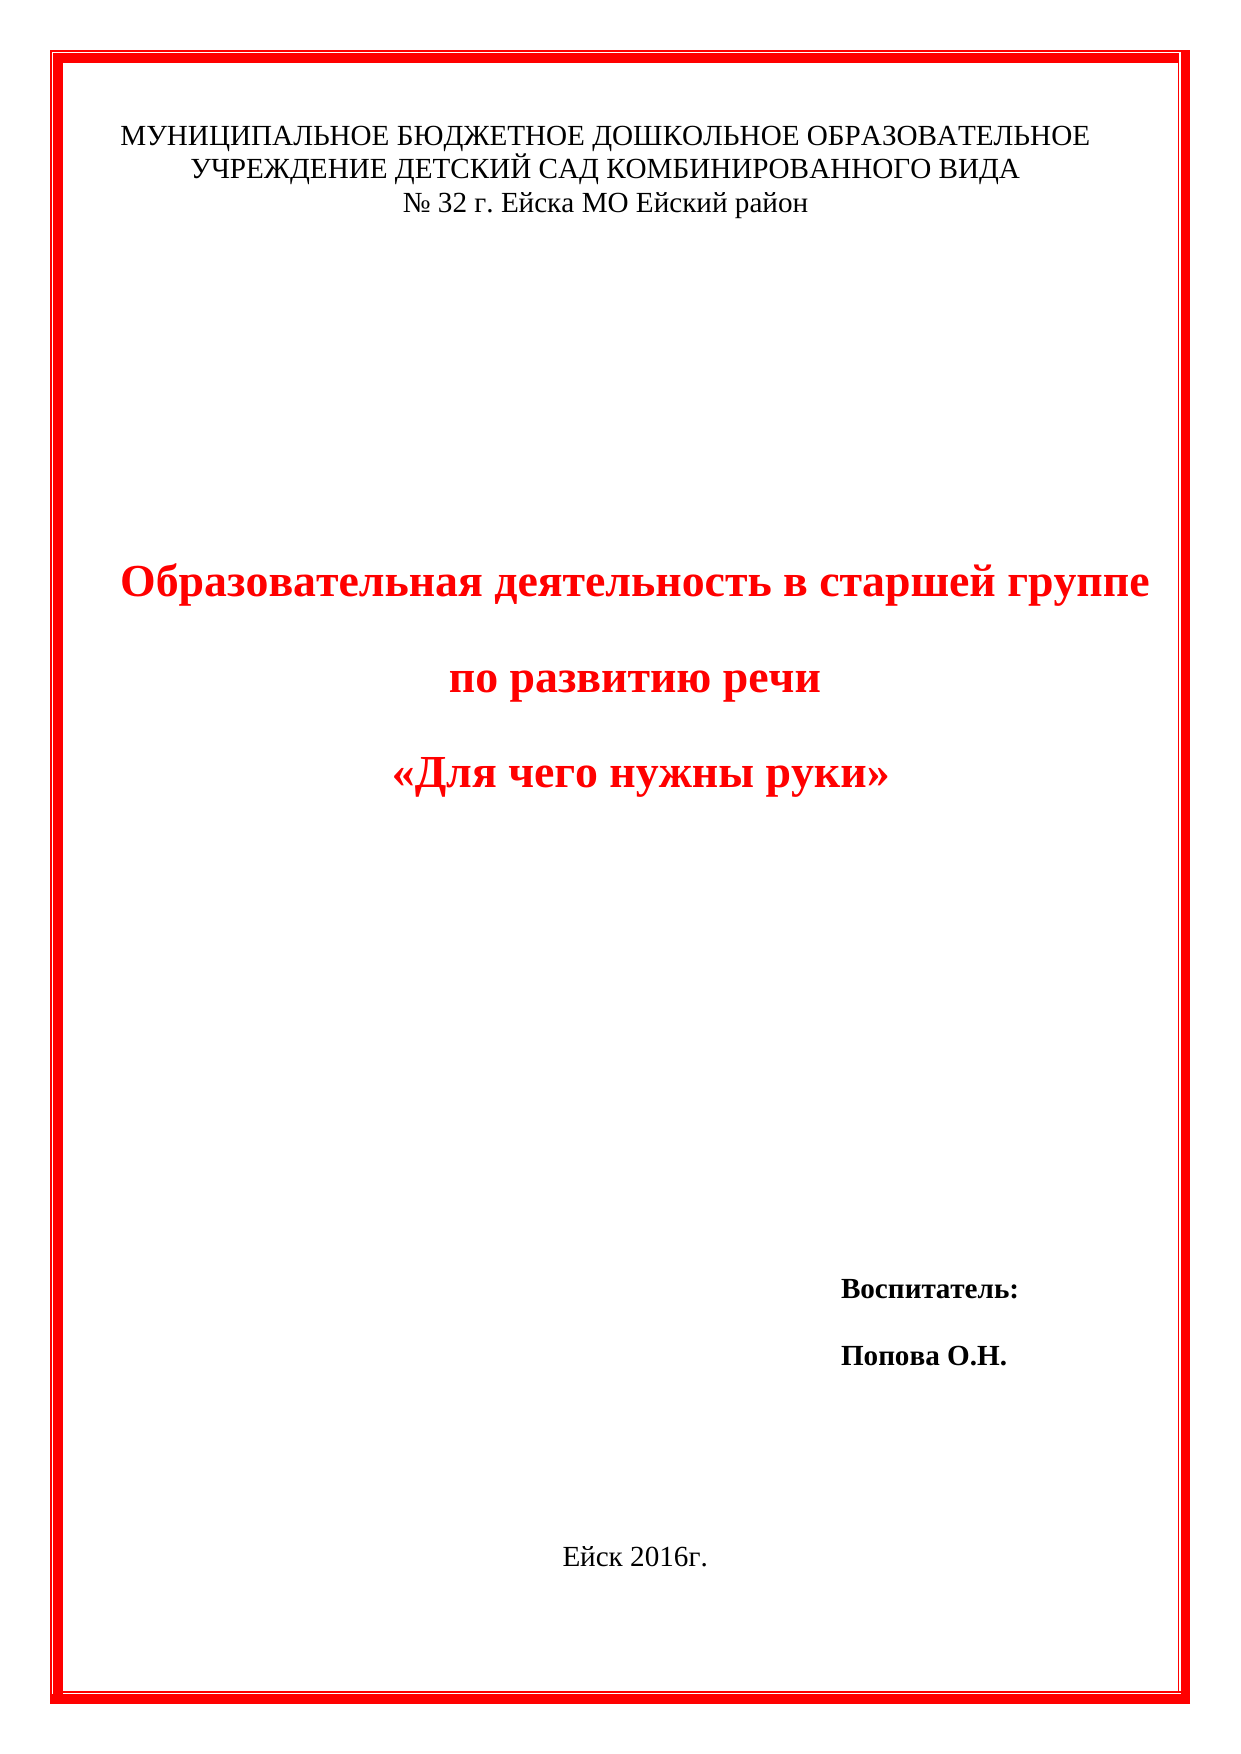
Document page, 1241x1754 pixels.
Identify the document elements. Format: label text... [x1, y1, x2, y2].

text Ейск 2016г. [118, 1539, 1152, 1573]
text МУНИЦИПАЛЬНОЕ БЮДЖЕТНОЕ ДОШКОЛЬНОЕ ОБРАЗОВАТЕЛЬНОЕ УЧРЕЖДЕНИЕ ДЕТСКИЙ САД КОМБИНИРОВАННОГО ВИДА [63, 118, 1152, 185]
text № 32 г. Ейска МО Ейский район [63, 185, 1152, 219]
text Образовательная деятельность в старшей группе [118, 554, 1152, 606]
text «Для чего нужны руки» [118, 745, 1152, 798]
text по развитию речи [118, 649, 1152, 702]
text Попова О.Н. [118, 1338, 1152, 1372]
text Воспитатель: [118, 1271, 1152, 1305]
